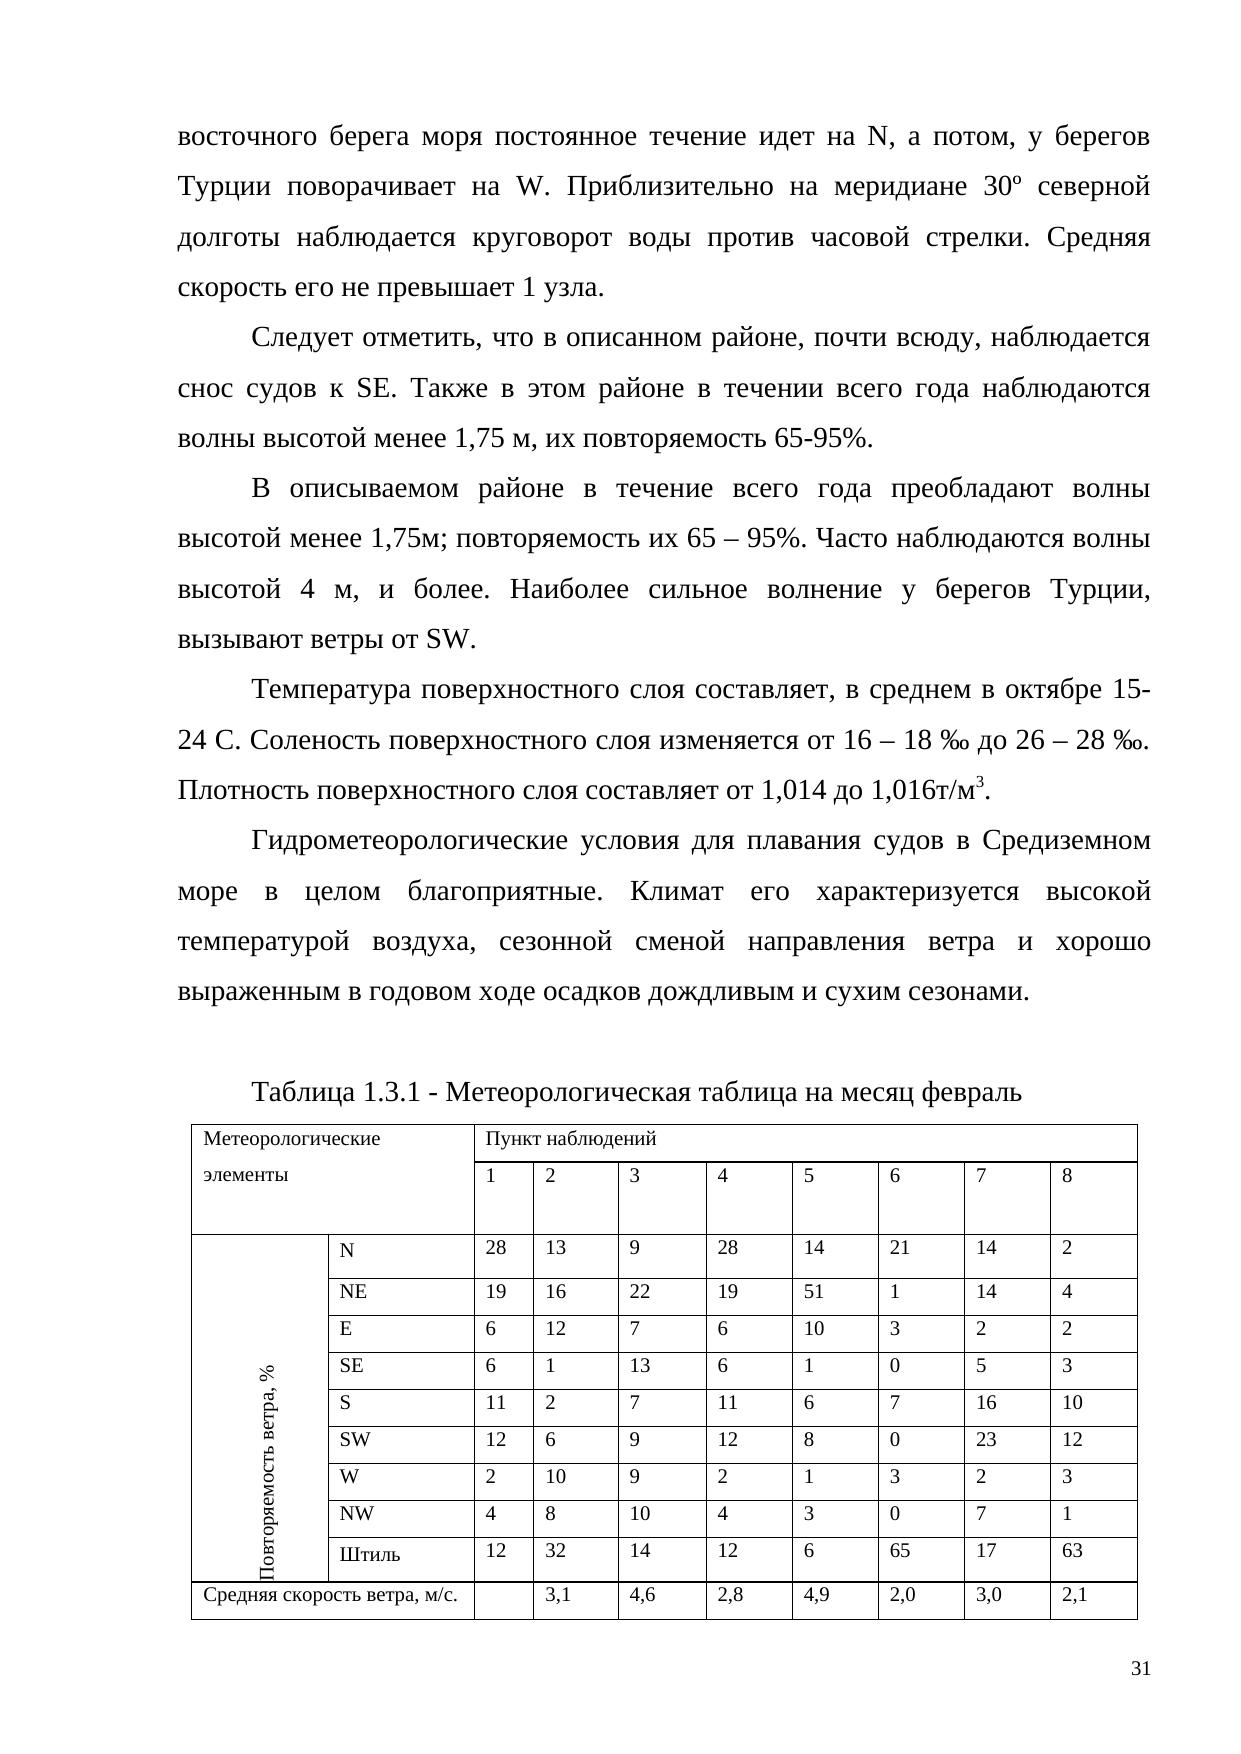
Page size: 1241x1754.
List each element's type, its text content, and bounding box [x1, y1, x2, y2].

table_cell 9 [619, 1427, 706, 1463]
table_cell 8 [534, 1501, 618, 1537]
table_cell 8 [1051, 1163, 1137, 1233]
table_cell 6 [707, 1353, 792, 1389]
table_cell 2,1 [1051, 1583, 1137, 1618]
table_cell 13 [534, 1235, 618, 1278]
table_cell 3 [1051, 1353, 1137, 1389]
text Следует отметить, что в описанном районе, почти всюду, наблюдается снос судов к SЕ. Также в этом районе в течении всего года наблюдаются волны высотой менее 1,75 м, их повторяемость 65-95%. [177, 319, 1152, 453]
table_cell 16 [534, 1279, 618, 1315]
table_cell 6 [534, 1427, 618, 1463]
table_cell S [329, 1390, 474, 1426]
table_cell 14 [965, 1279, 1050, 1315]
table_cell 10 [619, 1501, 706, 1537]
table_cell 3 [879, 1464, 964, 1500]
table_cell 13 [619, 1353, 706, 1389]
table_cell 1 [879, 1279, 964, 1315]
table_cell 63 [1051, 1538, 1137, 1581]
table_cell 2 [1051, 1316, 1137, 1352]
table_cell 2 [475, 1464, 533, 1500]
table_cell 10 [1051, 1390, 1137, 1426]
table_cell 14 [793, 1235, 878, 1278]
table_cell 9 [619, 1464, 706, 1500]
table_cell 1 [475, 1163, 533, 1233]
table_cell 4 [475, 1501, 533, 1537]
table_cell 1 [793, 1464, 878, 1500]
table_cell 10 [534, 1464, 618, 1500]
table_cell 0 [879, 1501, 964, 1537]
table_cell 7 [619, 1316, 706, 1352]
table_cell 0 [879, 1353, 964, 1389]
table_cell 32 [534, 1538, 618, 1581]
table_cell 51 [793, 1279, 878, 1315]
table_header Пункт наблюдений [475, 1125, 1137, 1161]
table_cell 2 [1051, 1235, 1137, 1278]
table_cell [475, 1583, 533, 1618]
table_cell 2 [534, 1390, 618, 1426]
table_cell 6 [707, 1316, 792, 1352]
table_cell 7 [965, 1501, 1050, 1537]
table_cell 3 [1051, 1464, 1137, 1500]
table_cell 12 [1051, 1427, 1137, 1463]
table_cell 2,8 [707, 1583, 792, 1618]
table_cell 3 [793, 1501, 878, 1537]
table_cell 1 [793, 1353, 878, 1389]
table_cell 2 [965, 1316, 1050, 1352]
table_cell 12 [475, 1427, 533, 1463]
table_cell 14 [619, 1538, 706, 1581]
table_cell 11 [475, 1390, 533, 1426]
text Гидрометеорологические условия для плавания судов в Средиземном море в целом благоприятные. Климат его характеризуется высокой температурой воздуха, сезонной сменой направления ветра и хорошо выраженным в годовом ходе осадков дождливым и сухим сезонами. [177, 822, 1152, 1007]
table_cell 11 [707, 1390, 792, 1426]
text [177, 118, 1152, 303]
table_cell 4,6 [619, 1583, 706, 1618]
text Таблица 1.3.1 - Метеорологическая таблица на месяц февраль [177, 1074, 1152, 1108]
table_cell 6 [793, 1390, 878, 1426]
table_cell E [329, 1316, 474, 1352]
table_header Метеорологические элементы [192, 1125, 474, 1233]
table_cell 28 [475, 1235, 533, 1278]
table_cell 3 [879, 1316, 964, 1352]
table_cell Средняя скорость ветра, м/с. [192, 1583, 474, 1618]
table_cell 7 [965, 1163, 1050, 1233]
table_cell 3 [619, 1163, 706, 1233]
table_cell 7 [879, 1390, 964, 1426]
table_cell 3,0 [965, 1583, 1050, 1618]
table_cell 3,1 [534, 1583, 618, 1618]
table_cell 28 [707, 1235, 792, 1278]
table_cell 2 [707, 1464, 792, 1500]
table_cell 22 [619, 1279, 706, 1315]
table_cell 10 [793, 1316, 878, 1352]
table_cell 4 [707, 1501, 792, 1537]
table_cell Штиль [329, 1538, 474, 1581]
table_cell 65 [879, 1538, 964, 1581]
table_cell 5 [965, 1353, 1050, 1389]
table_cell W [329, 1464, 474, 1500]
table_cell 2 [534, 1163, 618, 1233]
table_cell 2,0 [879, 1583, 964, 1618]
table_cell 5 [793, 1163, 878, 1233]
table_cell NE [329, 1279, 474, 1315]
table_cell 0 [879, 1427, 964, 1463]
text Температура поверхностного слоя составляет, в среднем в октябре 15-24 С. Соленость поверхностного слоя изменяется от 16 – 18 ‰ до 26 – 28 ‰. Плотность поверхностного слоя составляет от 1,014 до 1,016т/м3. [177, 672, 1152, 806]
table_cell 4 [707, 1163, 792, 1233]
table_cell 9 [619, 1235, 706, 1278]
table_cell 6 [879, 1163, 964, 1233]
table_cell 16 [965, 1390, 1050, 1426]
table_cell 12 [707, 1427, 792, 1463]
table_cell 1 [1051, 1501, 1137, 1537]
table_cell 7 [619, 1390, 706, 1426]
table_cell SE [329, 1353, 474, 1389]
table_cell 19 [707, 1279, 792, 1315]
table_cell 21 [879, 1235, 964, 1278]
table_cell 8 [793, 1427, 878, 1463]
table_cell SW [329, 1427, 474, 1463]
table_cell 4 [1051, 1279, 1137, 1315]
text В описываемом районе в течение всего года преобладают волны высотой менее 1,75м; повторяемость их 65 – 95%. Часто наблюдаются волны высотой 4 м, и более. Наиболее сильное волнение у берегов Турции, вызывают ветры от SW. [177, 470, 1152, 655]
table_cell 14 [965, 1235, 1050, 1278]
table_cell N [329, 1235, 474, 1278]
table_cell 2 [965, 1464, 1050, 1500]
table_cell 1 [534, 1353, 618, 1389]
table_cell 12 [475, 1538, 533, 1581]
table_cell 23 [965, 1427, 1050, 1463]
table_cell 12 [707, 1538, 792, 1581]
table_cell 12 [534, 1316, 618, 1352]
table_cell 19 [475, 1279, 533, 1315]
table_cell Повторяемость ветра, % [192, 1235, 328, 1581]
table_cell NW [329, 1501, 474, 1537]
table_cell 6 [793, 1538, 878, 1581]
table_cell 6 [475, 1316, 533, 1352]
table_cell 4,9 [793, 1583, 878, 1618]
table_cell 6 [475, 1353, 533, 1389]
table_cell 17 [965, 1538, 1050, 1581]
